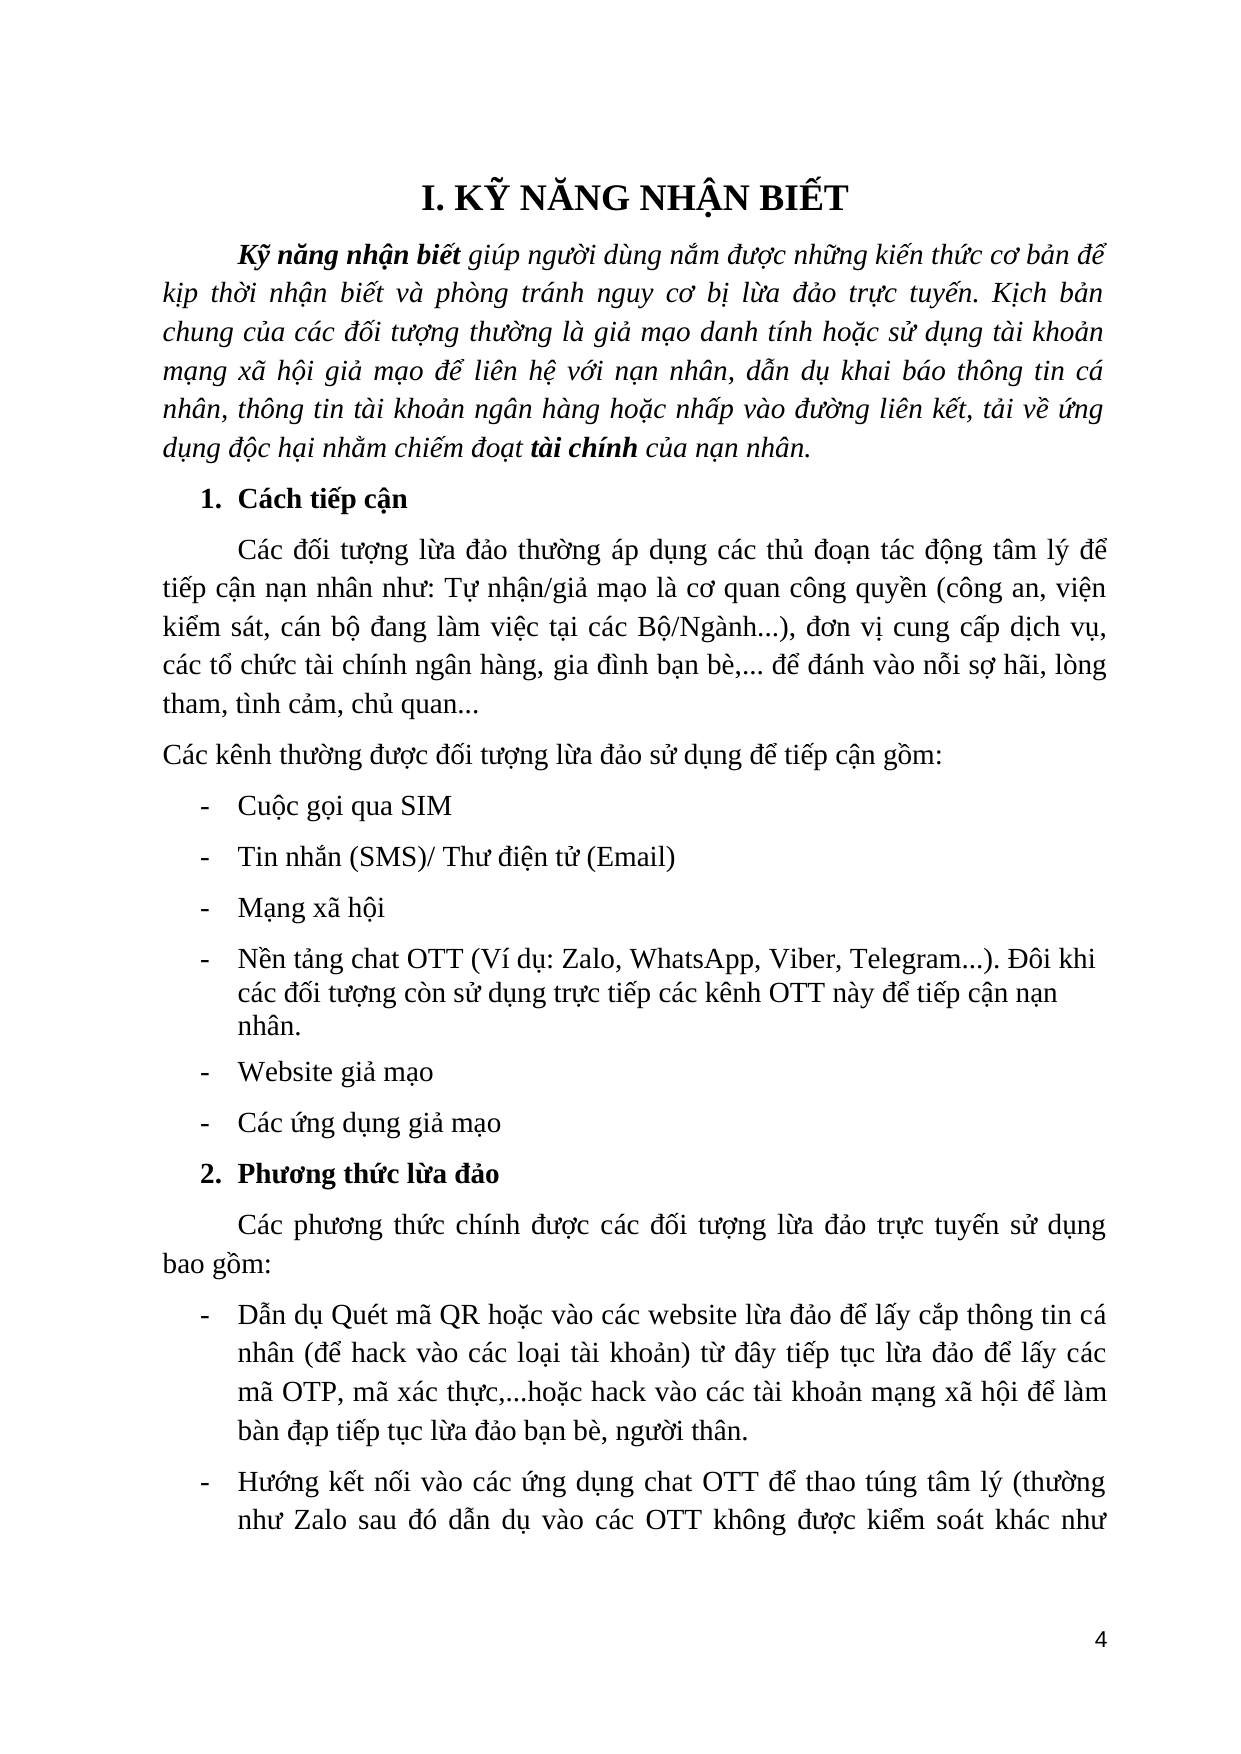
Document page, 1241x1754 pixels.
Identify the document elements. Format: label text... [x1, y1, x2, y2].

list Các ứng dụng giả mạo [200, 1105, 1107, 1139]
subtitle Cách tiếp cận [200, 481, 1107, 514]
list Website giả mạo [200, 1054, 1107, 1088]
text Các phương thức chính được các đối tượng lừa đảo trực tuyến sử dụng bao gồm: [162, 1207, 1107, 1279]
list Dẫn dụ Quét mã QR hoặc vào các website lừa đảo để lấy cắp thông tin cá nhân (để hack vào các loại tài khoản) từ đây tiếp tục lừa đảo để lấy các mã OTP, mã xác thực,...hoặc hack vào các tài khoản mạng xã hội để làm bàn đạp tiếp tục lừa đảo bạn bè, người thân. [200, 1297, 1107, 1446]
list Cuộc gọi qua SIM [200, 788, 1107, 822]
subtitle Phương thức lừa đảo [200, 1156, 1107, 1190]
list Mạng xã hội [200, 890, 1107, 924]
subtitle I. KỸ NĂNG NHẬN BIẾT [162, 175, 1107, 218]
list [200, 1464, 1107, 1536]
list Tin nhắn (SMS)/ Thư điện tử (Email) [200, 839, 1107, 873]
text Các kênh thường được đối tượng lừa đảo sử dụng để tiếp cận gồm: [162, 737, 1107, 771]
list Nền tảng chat OTT (Ví dụ: Zalo, WhatsApp, Viber, Telegram...). Đôi khi các đối tượng còn sử dụng trực tiếp các kênh OTT này để tiếp cận nạn nhân. [200, 941, 1107, 1042]
text Kỹ năng nhận biết giúp người dùng nắm được những kiến thức cơ bản để kịp thời nhận biết và phòng tránh nguy cơ bị lừa đảo trực tuyến. Kịch bản chung của các đối tượng thường là giả mạo danh tính hoặc sử dụng tài khoản mạng xã hội giả mạo để liên hệ với nạn nhân, dẫn dụ khai báo thông tin cá nhân, thông tin tài khoản ngân hàng hoặc nhấp vào đường liên kết, tải về ứng dụng độc hại nhằm chiếm đoạt tài chính của nạn nhân. [162, 237, 1107, 463]
text Các đối tượng lừa đảo thường áp dụng các thủ đoạn tác động tâm lý để tiếp cận nạn nhân như: Tự nhận/giả mạo là cơ quan công quyền (công an, viện kiểm sát, cán bộ đang làm việc tại các Bộ/Ngành...), đơn vị cung cấp dịch vụ, các tổ chức tài chính ngân hàng, gia đình bạn bè,... để đánh vào nỗi sợ hãi, lòng tham, tình cảm, chủ quan... [162, 532, 1107, 719]
